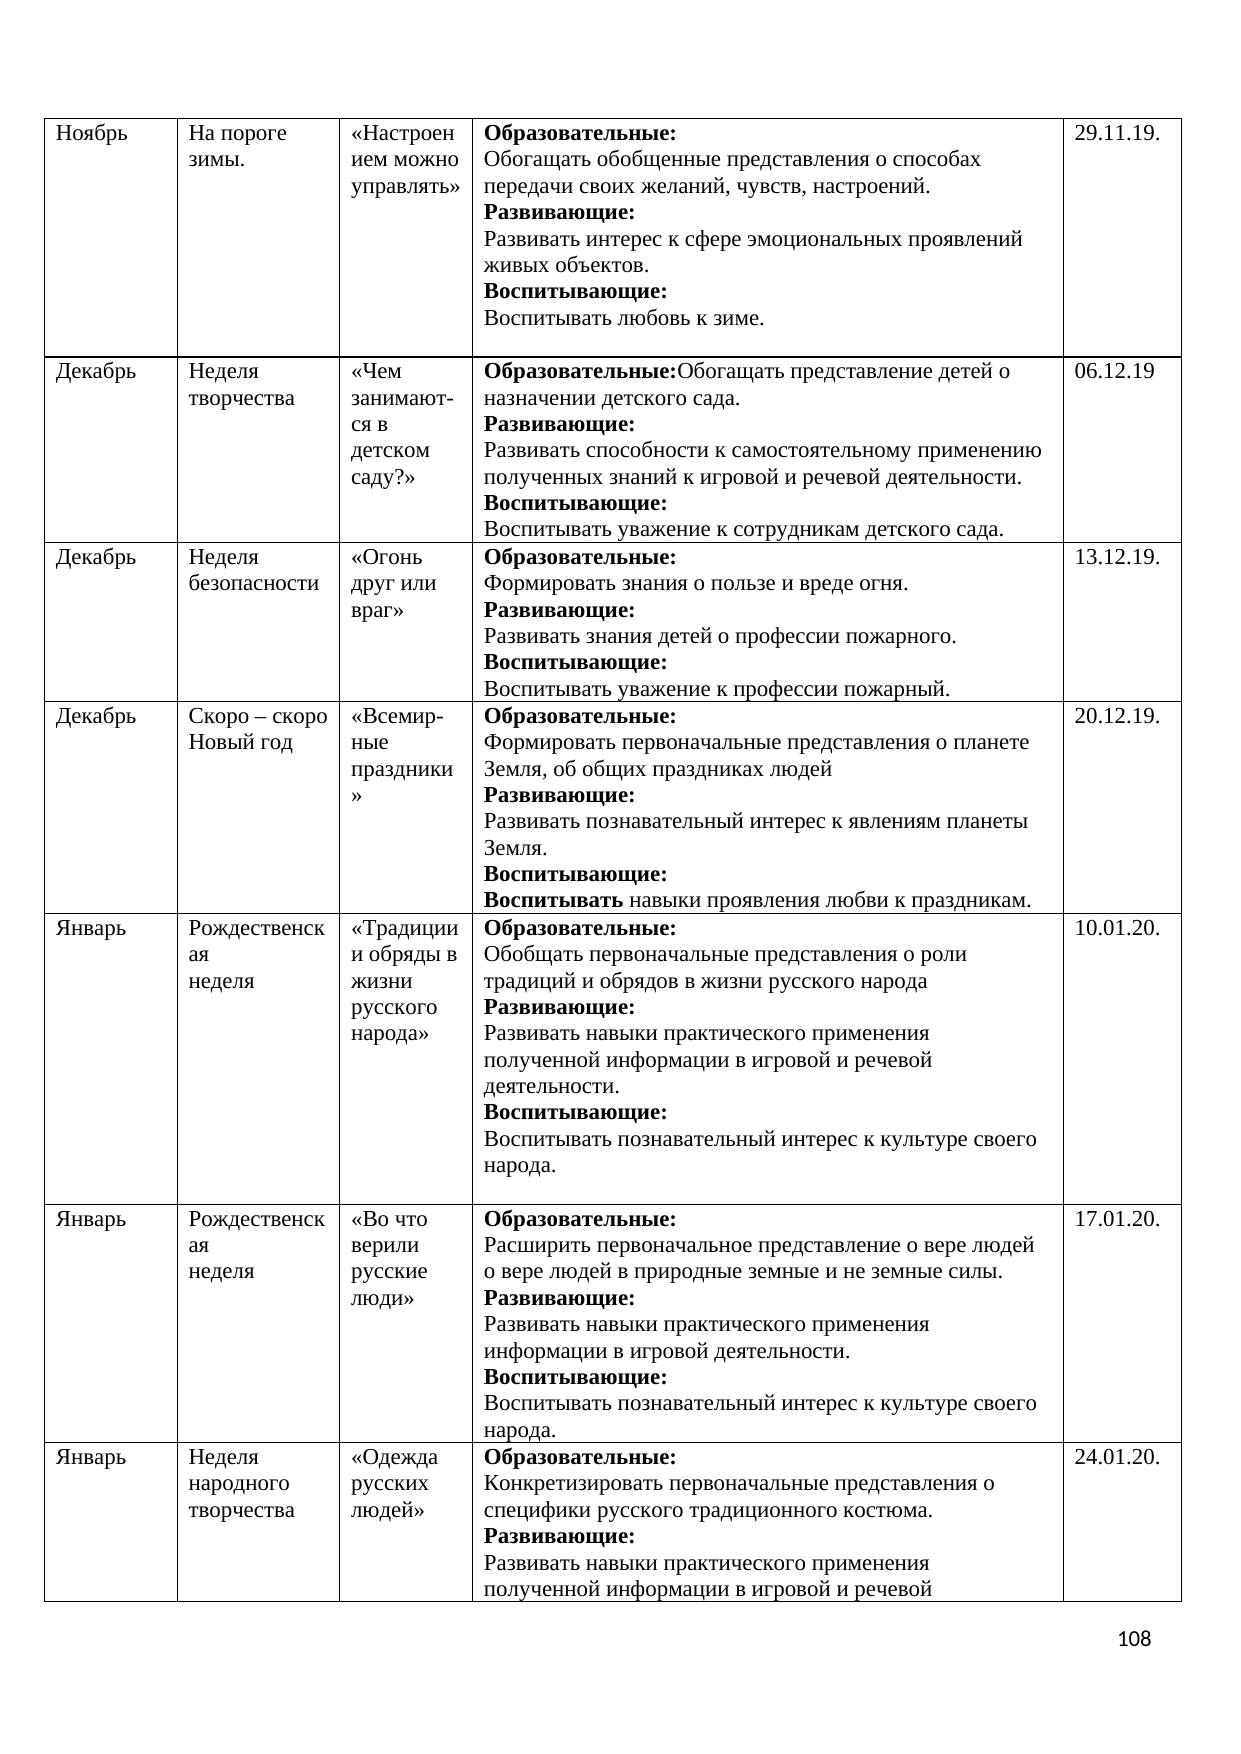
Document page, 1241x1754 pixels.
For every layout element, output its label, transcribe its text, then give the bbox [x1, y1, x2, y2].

table_cell «Чем занимают-ся в детском саду?» [340, 358, 472, 542]
table_cell На пороге зимы. [178, 119, 339, 356]
table_cell 29.11.19. [1064, 119, 1181, 356]
table_cell «Огонь друг или враг» [340, 543, 472, 701]
table_cell «Настроением можно управлять» [340, 119, 472, 356]
table_cell Образовательные:Обогащать представление детей о назначении детского сада. Развивающие: Развивать способности к самостоятельному применению полученных знаний к игровой и речевой деятельности. Воспитывающие: Воспитывать уважение к сотрудникам детского сада. [473, 358, 1063, 542]
table_cell 24.01.20. [1064, 1443, 1181, 1601]
table_cell Январь [45, 1443, 177, 1601]
table_cell «Традиции и обряды в жизни русского народа» [340, 914, 472, 1204]
table_cell 17.01.20. [1064, 1205, 1181, 1442]
table_cell Образовательные: Формировать первоначальные представления о планете Земля, об общих праздниках людей Развивающие: Развивать познавательный интерес к явлениям планеты Земля. Воспитывающие: Воспитывать навыки проявления любви к праздникам. [473, 702, 1063, 913]
table_cell Рождественская неделя [178, 914, 339, 1204]
table_cell Неделя безопасности [178, 543, 339, 701]
table_cell Ноябрь [45, 119, 177, 356]
table_cell Скоро – скоро Новый год [178, 702, 339, 913]
table_cell 10.01.20. [1064, 914, 1181, 1204]
table_cell 06.12.19 [1064, 358, 1181, 542]
table_cell 20.12.19. [1064, 702, 1181, 913]
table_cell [340, 1443, 472, 1601]
table_cell Образовательные: Формировать знания о пользе и вреде огня. Развивающие: Развивать знания детей о профессии пожарного. Воспитывающие: Воспитывать уважение к профессии пожарный. [473, 543, 1063, 701]
table_cell Образовательные: Расширить первоначальное представление о вере людей о вере людей в природные земные и не земные силы. Развивающие: Развивать навыки практического применения информации в игровой деятельности. Воспитывающие: Воспитывать познавательный интерес к культуре своего народа. [473, 1205, 1063, 1442]
table_cell Образовательные: Обобщать первоначальные представления о роли традиций и обрядов в жизни русского народа Развивающие: Развивать навыки практического применения полученной информации в игровой и речевой деятельности. Воспитывающие: Воспитывать познавательный интерес к культуре своего народа. [473, 914, 1063, 1204]
table_cell Неделя творчества [178, 358, 339, 542]
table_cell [178, 1443, 339, 1601]
table_cell Декабрь [45, 358, 177, 542]
table_cell Декабрь [45, 702, 177, 913]
table_cell «Всемир-ные праздники» [340, 702, 472, 913]
table_cell Декабрь [45, 543, 177, 701]
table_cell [473, 1443, 1063, 1601]
table_cell Образовательные: Обогащать обобщенные представления о способах передачи своих желаний, чувств, настроений. Развивающие: Развивать интерес к сфере эмоциональных проявлений живых объектов. Воспитывающие: Воспитывать любовь к зиме. [473, 119, 1063, 356]
table_cell «Во что верили русские люди» [340, 1205, 472, 1442]
table_cell Январь [45, 914, 177, 1204]
table_cell Январь [45, 1205, 177, 1442]
table_cell 13.12.19. [1064, 543, 1181, 701]
table_cell Рождественская неделя [178, 1205, 339, 1442]
